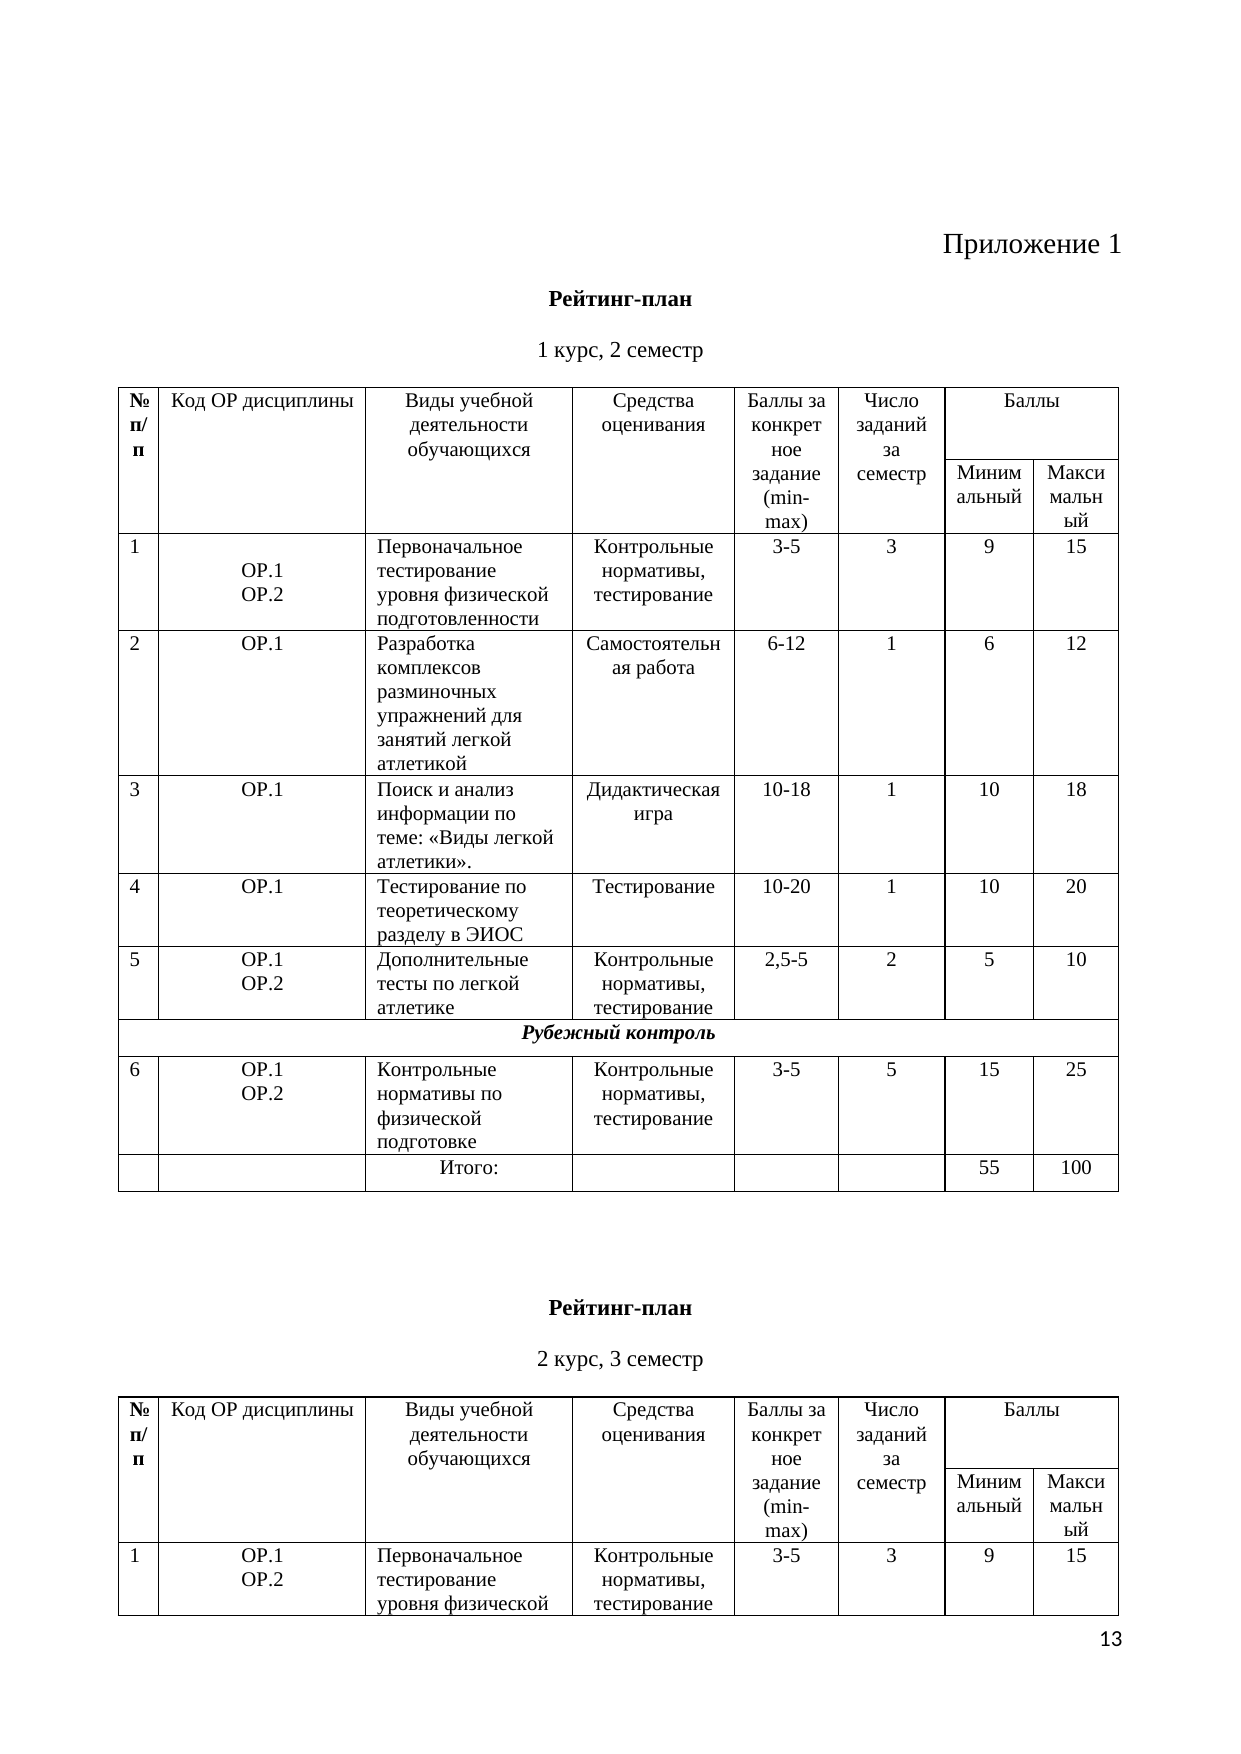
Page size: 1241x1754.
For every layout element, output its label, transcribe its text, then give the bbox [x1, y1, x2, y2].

table_header Баллы [946, 388, 1118, 459]
table_header Виды учебной деятельности обучающихся [366, 1398, 572, 1542]
table_cell 15 [1034, 534, 1118, 630]
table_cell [366, 1543, 572, 1615]
table_cell Тестирование по теоретическому разделу в ЭИОС [366, 874, 572, 946]
table_header № п/п [119, 1398, 158, 1542]
table_header Число заданий за семестр [839, 1398, 944, 1542]
table_cell [573, 1155, 734, 1191]
table_cell ОР.1 [159, 874, 365, 946]
table_cell Максимальный [1034, 460, 1118, 533]
table_cell 3-5 [735, 534, 838, 630]
table_cell 3 [839, 534, 944, 630]
table_header Баллы за конкретное задание (min-max) [735, 1398, 838, 1542]
table_cell 3-5 [735, 1543, 838, 1615]
table_cell 2 [839, 947, 944, 1019]
table_cell Контрольные нормативы, тестирование [573, 947, 734, 1019]
table_cell 15 [946, 1057, 1033, 1153]
table_header Виды учебной деятельности обучающихся [366, 388, 572, 533]
table_cell Контрольные нормативы по физической подготовке [366, 1057, 572, 1153]
table_cell ОР.1 ОР.2 [159, 1543, 365, 1615]
table_cell Минимальный [946, 1469, 1033, 1542]
table_cell ОР.1 ОР.2 [159, 534, 365, 630]
table_cell 6 [119, 1057, 158, 1153]
table_cell ОР.1 ОР.2 [159, 1057, 365, 1153]
table_cell Итого: [366, 1155, 572, 1191]
table_cell 3 [119, 776, 158, 873]
table_header Средства оценивания [573, 1398, 734, 1542]
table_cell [573, 1543, 734, 1615]
text Рейтинг-план [118, 285, 1122, 312]
table_cell 20 [1034, 874, 1118, 946]
table_header № п/п [119, 388, 158, 533]
table_cell Максимальный [1034, 1469, 1118, 1542]
text Приложение 1 [118, 226, 1122, 259]
table_cell [119, 1155, 158, 1191]
table_cell 3-5 [735, 1057, 838, 1153]
table_cell 1 [119, 1543, 158, 1615]
table_cell 1 [839, 776, 944, 873]
table_cell 9 [946, 1543, 1033, 1615]
table_cell [159, 1155, 365, 1191]
table_cell Минимальный [946, 460, 1033, 533]
table_cell 1 [839, 874, 944, 946]
text Рейтинг-план [118, 1294, 1122, 1321]
table_cell 10 [946, 874, 1033, 946]
table_cell ОР.1 [159, 776, 365, 873]
table_cell 9 [946, 534, 1033, 630]
table_cell 2,5-5 [735, 947, 838, 1019]
table_cell Рубежный контроль [119, 1020, 1118, 1056]
table_cell ОР.1 ОР.2 [159, 947, 365, 1019]
table_header Код ОР дисциплины [159, 1398, 365, 1542]
table_header Код ОР дисциплины [159, 388, 365, 533]
table_cell Первоначальное тестирование уровня физической подготовленности [366, 534, 572, 630]
table_cell Самостоятельная работа [573, 631, 734, 775]
table_cell 12 [1034, 631, 1118, 775]
table_cell Поиск и анализ информации по теме: «Виды легкой атлетики». [366, 776, 572, 873]
table_cell Тестирование [573, 874, 734, 946]
table_cell 10-20 [735, 874, 838, 946]
table_cell Контрольные нормативы, тестирование [573, 534, 734, 630]
table_cell Контрольные нормативы, тестирование [573, 1057, 734, 1153]
table_cell 5 [119, 947, 158, 1019]
table_cell [839, 1155, 944, 1191]
table_cell 5 [946, 947, 1033, 1019]
table_cell 55 [946, 1155, 1033, 1191]
table_cell 1 [119, 534, 158, 630]
table_cell 10 [1034, 947, 1118, 1019]
table_cell 5 [839, 1057, 944, 1153]
table_cell 25 [1034, 1057, 1118, 1153]
table_cell Дидактическая игра [573, 776, 734, 873]
table_cell 6 [946, 631, 1033, 775]
table_cell 15 [1034, 1543, 1118, 1615]
text 1 курс, 2 семестр [118, 336, 1122, 363]
table_cell 10-18 [735, 776, 838, 873]
table_cell 10 [946, 776, 1033, 873]
table_cell [735, 1155, 838, 1191]
table_cell Дополнительные тесты по легкой атлетике [366, 947, 572, 1019]
table_cell 100 [1034, 1155, 1118, 1191]
table_header Баллы [946, 1398, 1118, 1468]
table_cell 4 [119, 874, 158, 946]
table_cell 18 [1034, 776, 1118, 873]
table_cell 1 [839, 631, 944, 775]
table_cell 2 [119, 631, 158, 775]
table_cell ОР.1 [159, 631, 365, 775]
table_header Число заданий за семестр [839, 388, 944, 533]
table_cell 3 [839, 1543, 944, 1615]
table_header Баллы за конкретное задание (min-max) [735, 388, 838, 533]
table_cell 6-12 [735, 631, 838, 775]
table_cell Разработка комплексов разминочных упражнений для занятий легкой атлетикой [366, 631, 572, 775]
text 2 курс, 3 семестр [118, 1345, 1122, 1372]
table_header Средства оценивания [573, 388, 734, 533]
